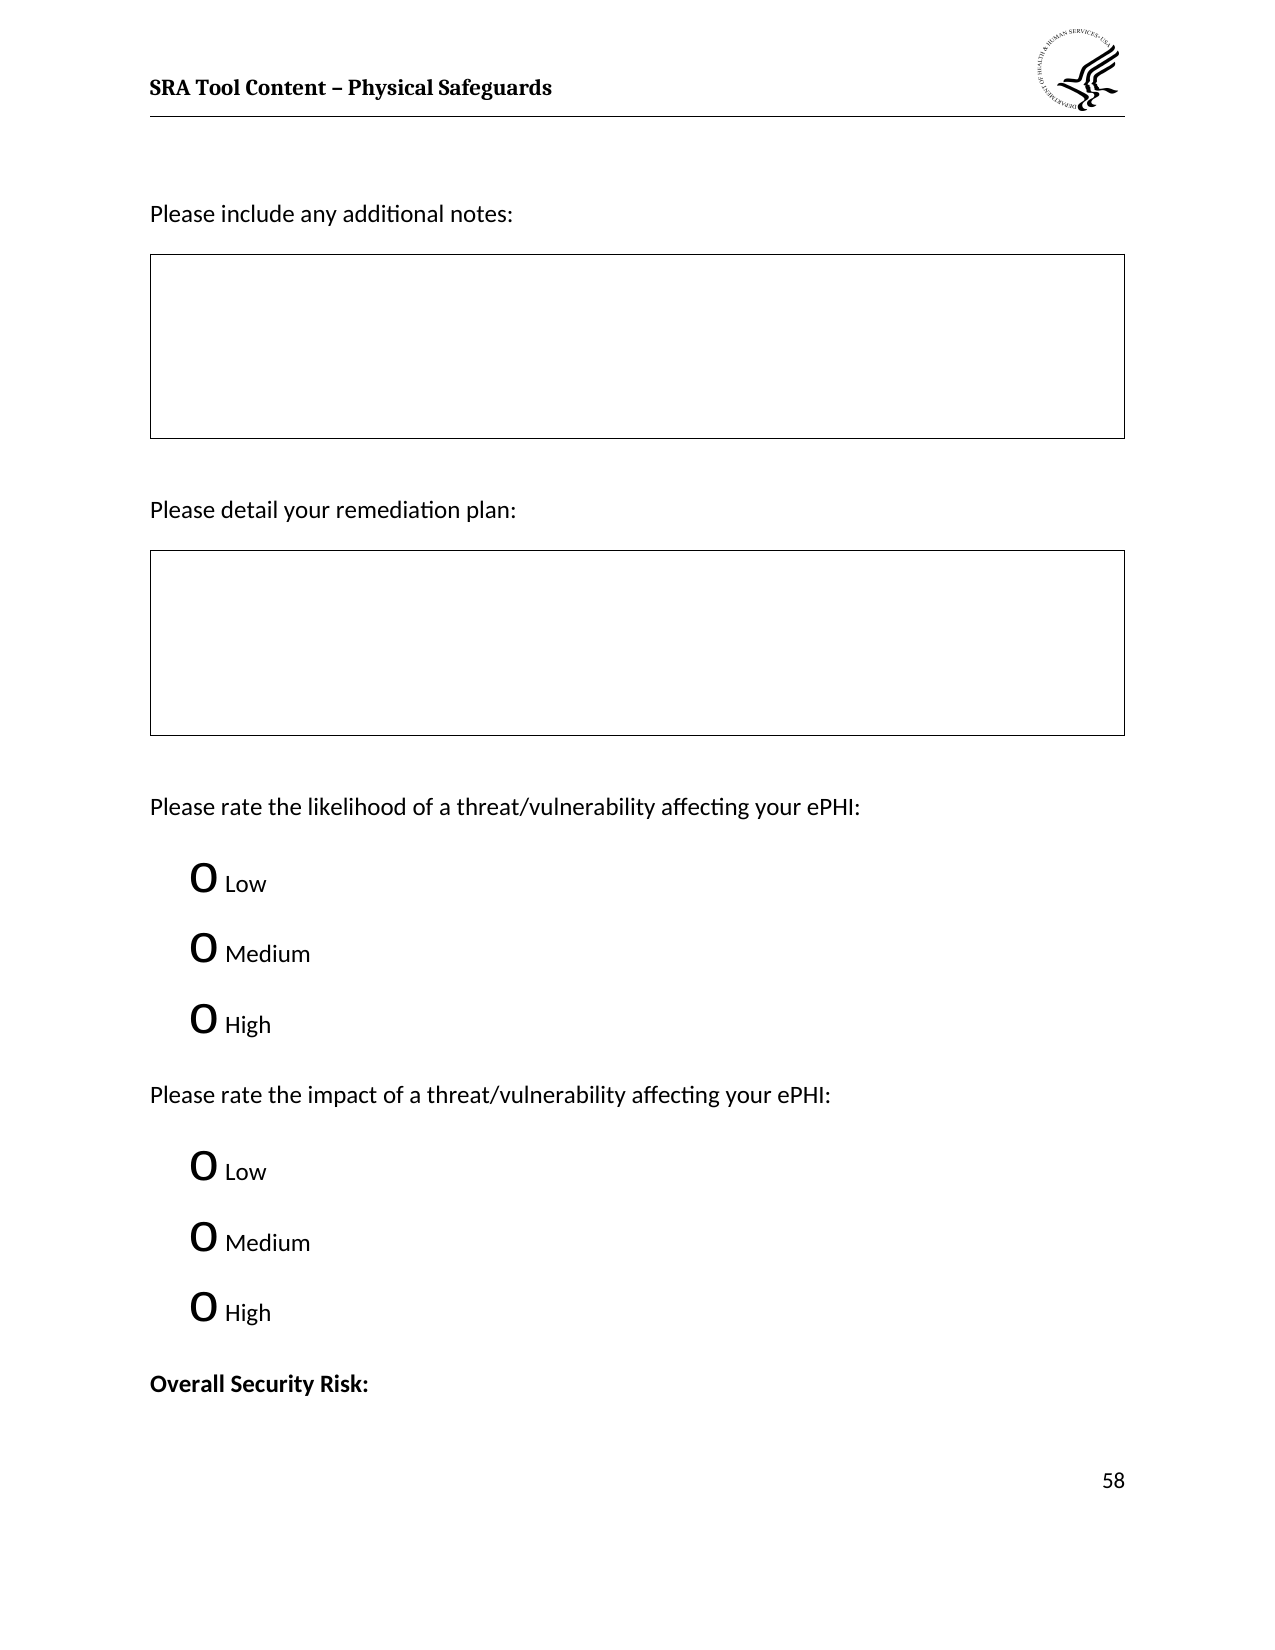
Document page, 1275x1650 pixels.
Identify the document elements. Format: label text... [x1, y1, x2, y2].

text Please detail your remediation plan: [150, 494, 1125, 525]
table_header [151, 255, 1124, 438]
list Medium [187, 1206, 1125, 1267]
list High [187, 988, 1125, 1050]
list Low [187, 847, 1125, 909]
text Overall Security Risk: [150, 1368, 1125, 1398]
list High [187, 1277, 1125, 1338]
list Low [187, 1136, 1125, 1197]
picture [1037, 29, 1119, 111]
text Please rate the impact of a threat/vulnerability affecting your ePHI: [150, 1080, 1125, 1110]
text Please include any additional notes: [150, 198, 1125, 228]
table_header [151, 551, 1124, 734]
list Medium [187, 918, 1125, 979]
text Please rate the likelihood of a threat/vulnerability affecting your ePHI: [150, 791, 1125, 822]
